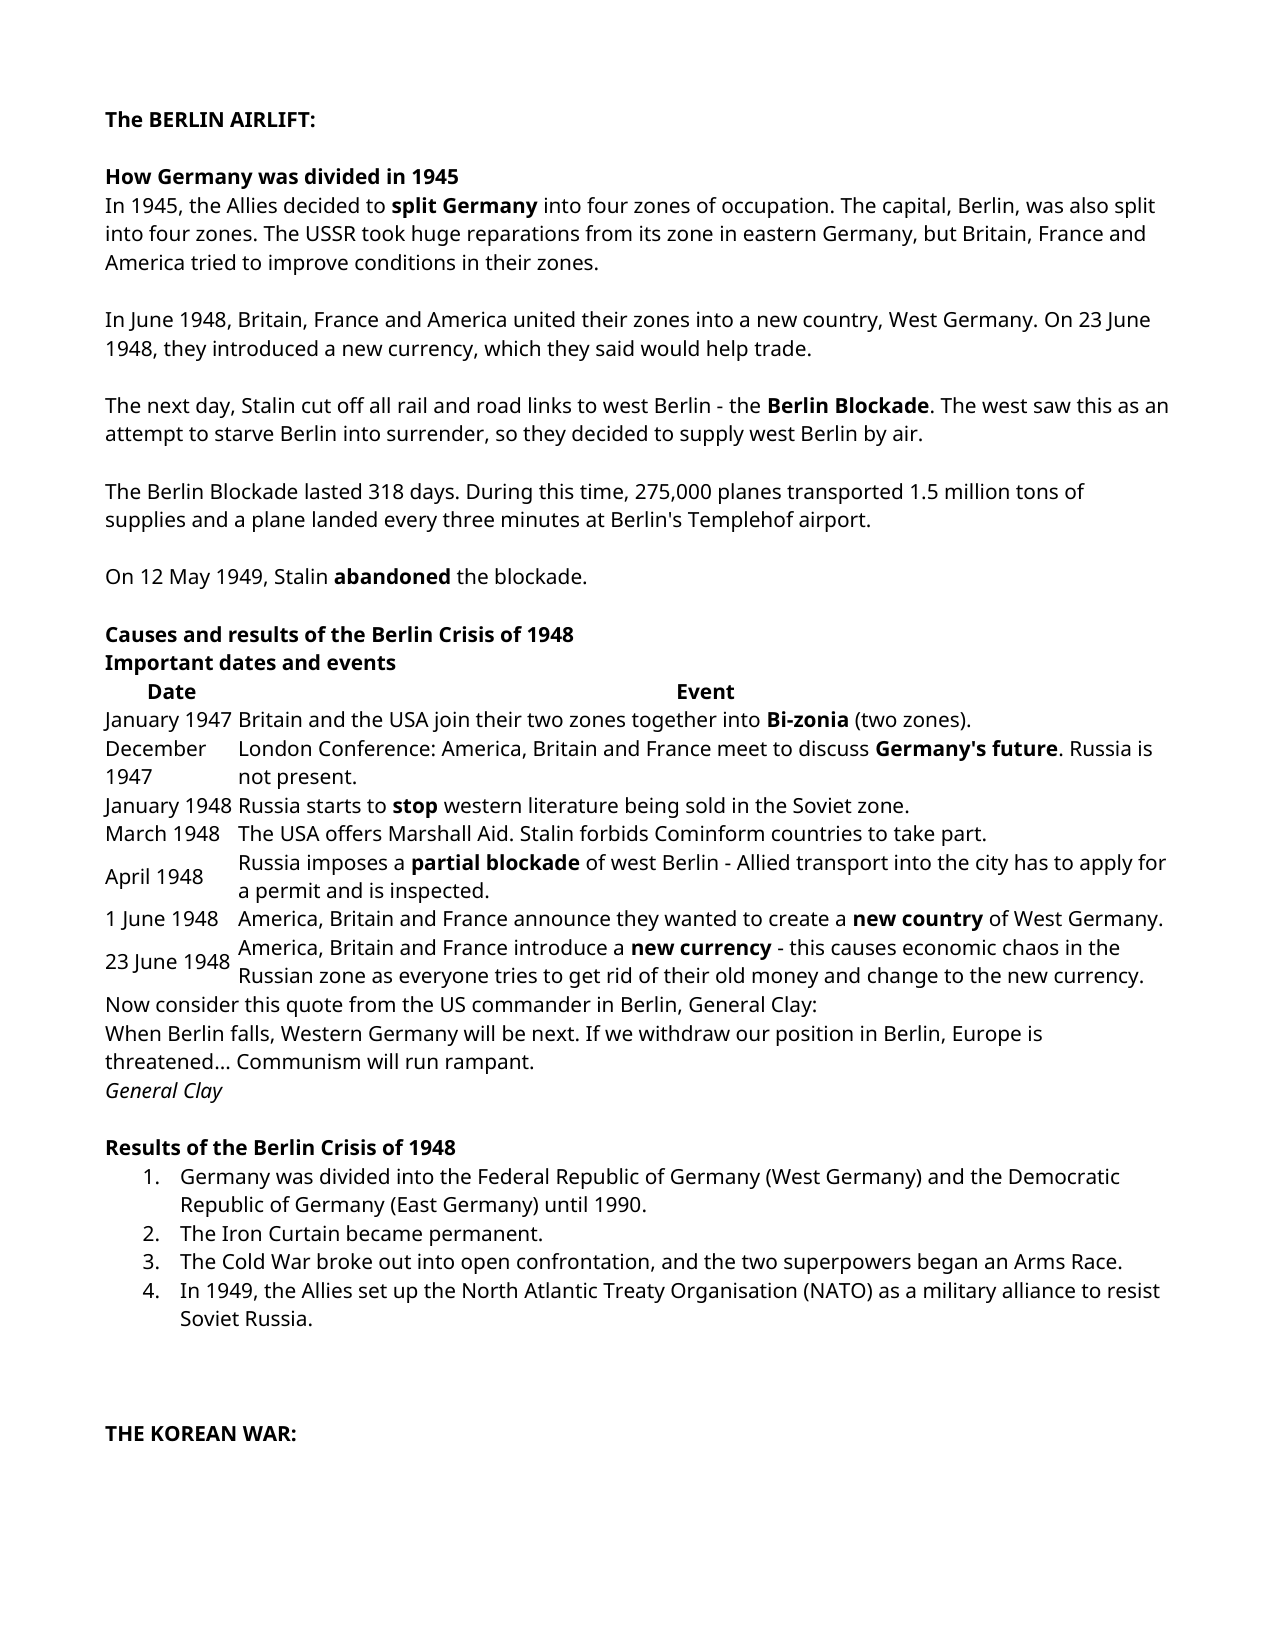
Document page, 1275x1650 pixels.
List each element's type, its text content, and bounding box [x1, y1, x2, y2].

table_cell Russia imposes a partial blockade of west Berlin - Allied transport into the city has to apply for a permit and is inspected. [238, 848, 1173, 904]
text In 1945, the Allies decided to split Germany into four zones of occupation. The capital, Berlin, was also split into four zones. The USSR took huge reparations from its zone in eastern Germany, but Britain, France and America tried to improve conditions in their zones. [105, 191, 1170, 276]
text THE KOREAN WAR: [105, 1419, 1170, 1448]
table_cell January 1947 [105, 706, 238, 734]
table_cell America, Britain and France introduce a new currency - this causes economic chaos in the Russian zone as everyone tries to get rid of their old money and change to the new currency. [238, 933, 1173, 990]
text In June 1948, Britain, France and America united their zones into a new country, West Germany. On 23 June 1948, they introduced a new currency, which they said would help trade. [105, 305, 1170, 362]
text On 12 May 1949, Stalin abandoned the blockade. [105, 562, 1170, 591]
text The next day, Stalin cut off all rail and road links to west Berlin - the Berlin Blockade. The west saw this as an attempt to starve Berlin into surrender, so they decided to supply west Berlin by air. [105, 391, 1170, 448]
list The Iron Curtain became permanent. [142, 1219, 1170, 1247]
table_cell 23 June 1948 [105, 933, 238, 990]
text Results of the Berlin Crisis of 1948 [105, 1133, 1170, 1162]
text When Berlin falls, Western Germany will be next. If we withdraw our position in Berlin, Europe is threatened... Communism will run rampant. [105, 1019, 1170, 1076]
table_cell Britain and the USA join their two zones together into Bi-zonia (two zones). [238, 706, 1173, 734]
table_cell March 1948 [105, 819, 238, 848]
table_cell London Conference: America, Britain and France meet to discuss Germany's future. Russia is not present. [238, 734, 1173, 791]
list In 1949, the Allies set up the North Atlantic Treaty Organisation (NATO) as a military alliance to resist Soviet Russia. [142, 1276, 1170, 1333]
list Germany was divided into the Federal Republic of Germany (West Germany) and the Democratic Republic of Germany (East Germany) until 1990. [142, 1162, 1170, 1219]
table_cell Russia starts to stop western literature being sold in the Soviet zone. [238, 791, 1173, 819]
list The Cold War broke out into open confrontation, and the two superpowers began an Arms Race. [142, 1247, 1170, 1276]
table_cell The USA offers Marshall Aid. Stalin forbids Cominform countries to take part. [238, 819, 1173, 848]
text General Clay [105, 1076, 1170, 1104]
table_cell 1 June 1948 [105, 905, 238, 933]
text The BERLIN AIRLIFT: [105, 105, 1170, 134]
table_header Event [238, 677, 1173, 706]
table_cell April 1948 [105, 848, 238, 904]
table_cell America, Britain and France announce they wanted to create a new country of West Germany. [238, 905, 1173, 933]
text Now consider this quote from the US commander in Berlin, General Clay: [105, 990, 1170, 1018]
table_cell January 1948 [105, 791, 238, 819]
text Causes and results of the Berlin Crisis of 1948 [105, 620, 1170, 648]
text Important dates and events [105, 648, 1170, 677]
text The Berlin Blockade lasted 318 days. During this time, 275,000 planes transported 1.5 million tons of supplies and a plane landed every three minutes at Berlin's Templehof airport. [105, 477, 1170, 534]
table_cell December 1947 [105, 734, 238, 791]
text How Germany was divided in 1945 [105, 162, 1170, 191]
table_header Date [105, 677, 238, 706]
